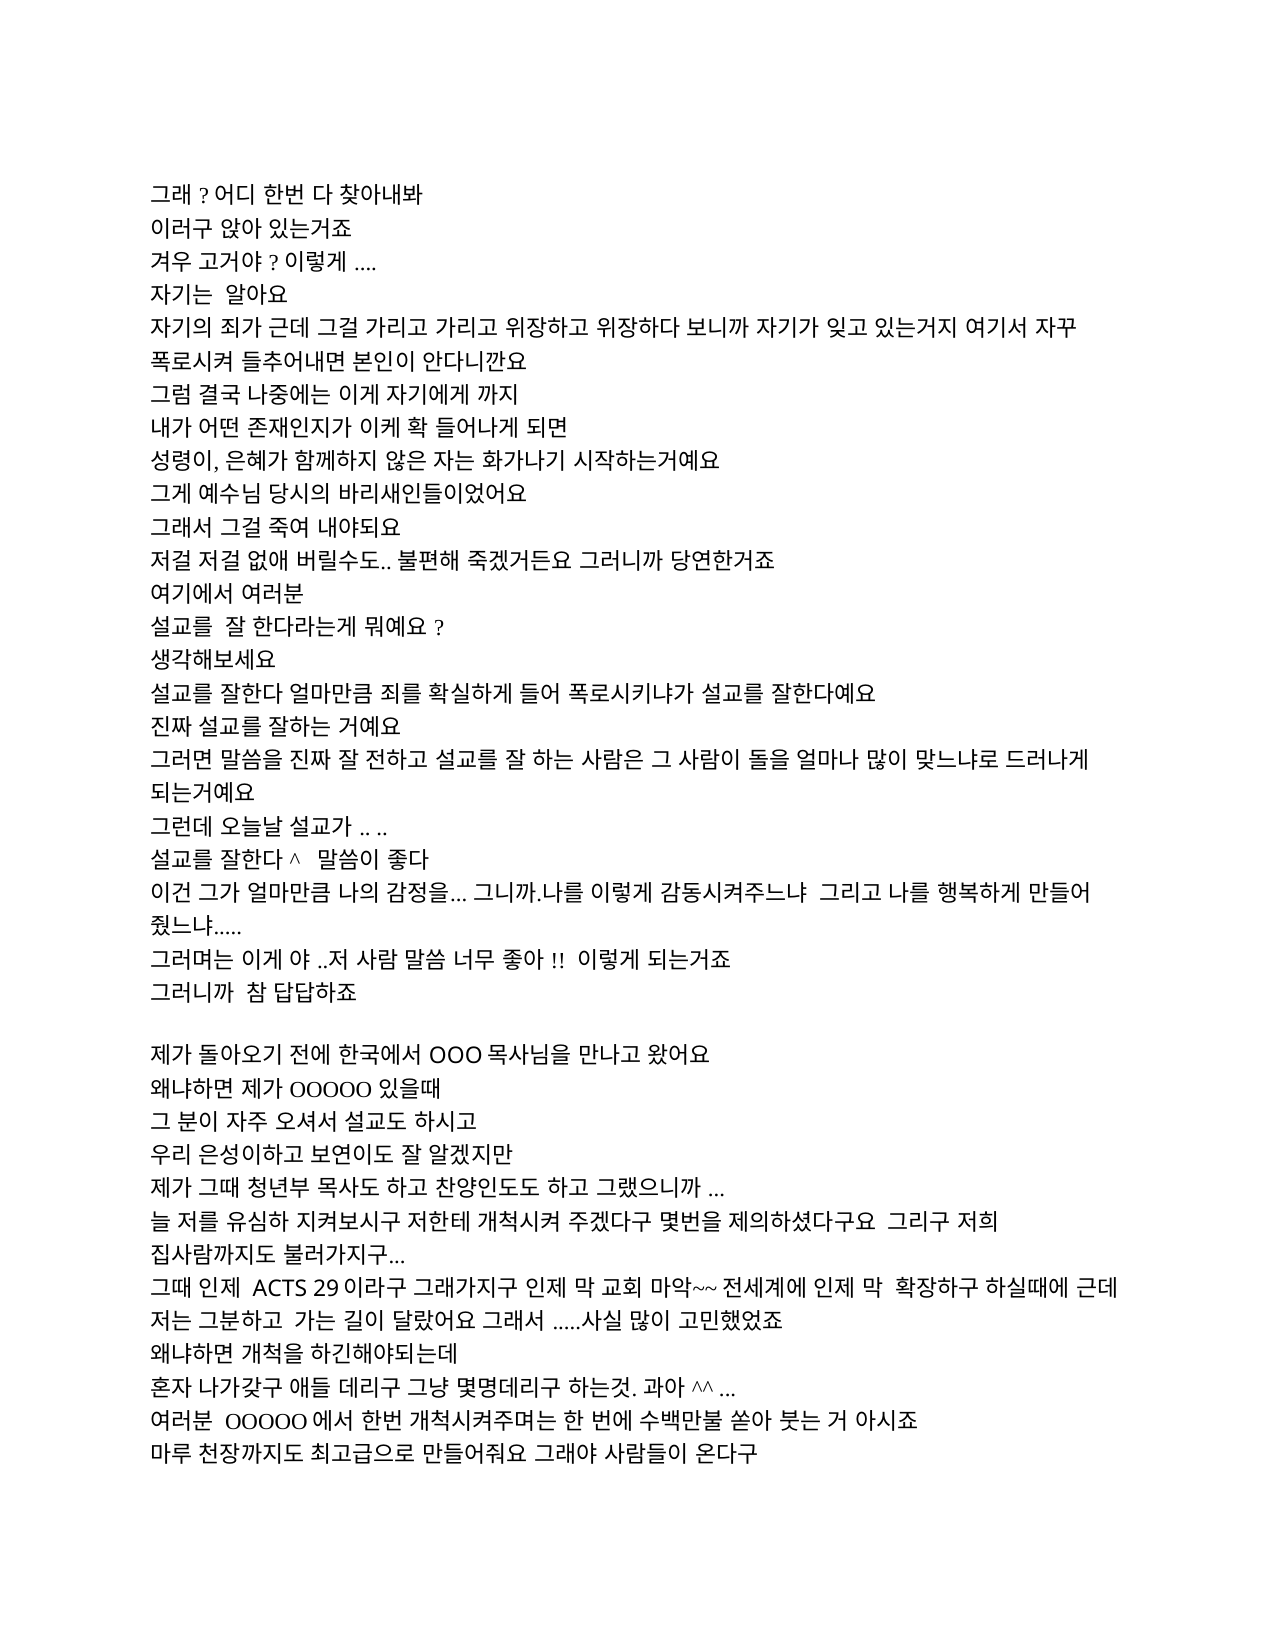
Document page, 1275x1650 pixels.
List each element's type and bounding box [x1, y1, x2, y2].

text [150, 177, 1125, 1008]
text [150, 1037, 1125, 1469]
